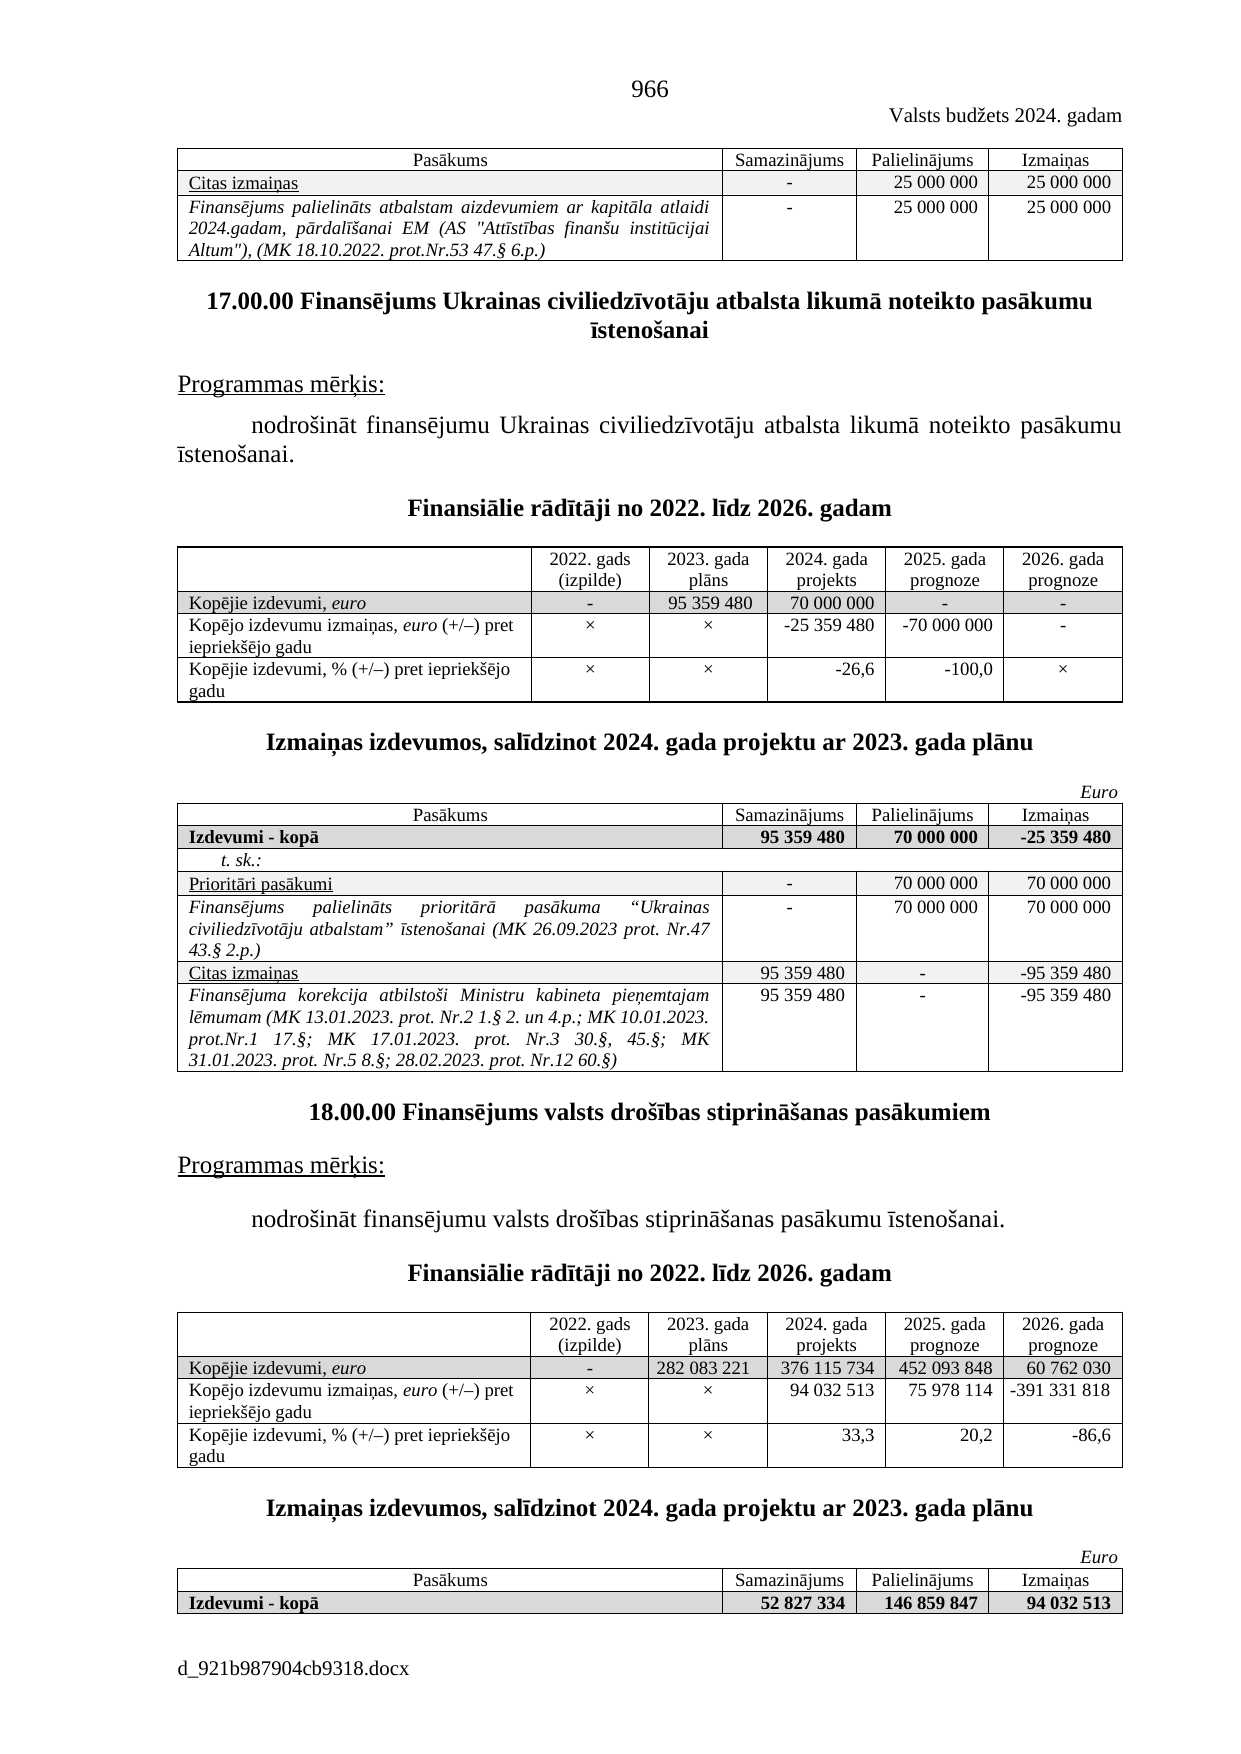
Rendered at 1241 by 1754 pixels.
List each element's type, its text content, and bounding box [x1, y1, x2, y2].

table_cell 376 115 734 [768, 1357, 885, 1378]
text Programmas mērķis: [177, 1150, 1122, 1179]
table_cell - [531, 1357, 648, 1378]
table_cell 25 000 000 [857, 171, 988, 194]
table_cell -391 331 818 [1004, 1379, 1122, 1422]
text Finansiālie rādītāji no 2022. līdz 2026. gadam [177, 1258, 1122, 1287]
table_header Samazinājums [723, 804, 856, 825]
table_header 2024. gada projekts [768, 1313, 885, 1356]
table_cell 452 093 848 [886, 1357, 1003, 1378]
text nodrošināt finansējumu Ukrainas civiliedzīvotāju atbalsta likumā noteikto pasākumu īstenošanai. [177, 410, 1122, 468]
text Finansiālie rādītāji no 2022. līdz 2026. gadam [177, 493, 1122, 521]
table_cell -70 000 000 [886, 614, 1003, 657]
text Izmaiņas izdevumos, salīdzinot 2024. gada projektu ar 2023. gada plānu [177, 1493, 1122, 1521]
table_header 2024. gada projekts [768, 548, 885, 591]
table_header Pasākums [178, 1569, 722, 1591]
table_header Samazinājums [723, 1569, 856, 1591]
table_cell Citas izmaiņas [178, 962, 722, 983]
table_cell 94 032 513 [989, 1592, 1122, 1613]
table_cell × [650, 614, 767, 657]
table_cell 70 000 000 [768, 592, 885, 613]
table_header 2025. gada prognoze [886, 548, 1003, 591]
text Euro [1002, 1546, 1122, 1568]
table_header Izmaiņas [989, 804, 1122, 825]
table_header [178, 1313, 530, 1356]
table_cell 75 978 114 [886, 1379, 1003, 1422]
table_cell × [531, 1424, 648, 1467]
table_cell 95 359 480 [650, 592, 767, 613]
table_cell -100,0 [886, 658, 1003, 701]
table_cell -25 359 480 [989, 826, 1122, 848]
table_cell -95 359 480 [989, 962, 1122, 983]
table_header Palielinājums [857, 804, 988, 825]
table_cell 70 000 000 [989, 872, 1122, 895]
table_cell Kopējie izdevumi, % (+/–) pret iepriekšējo gadu [178, 658, 531, 701]
table_cell - [857, 984, 988, 1071]
table_header 2026. gada prognoze [1004, 548, 1122, 591]
table_cell 95 359 480 [723, 984, 856, 1071]
table_cell 33,3 [768, 1424, 885, 1467]
table_cell Kopējie izdevumi, euro [178, 592, 531, 613]
table_cell - [857, 962, 988, 983]
table_cell 282 083 221 [649, 1357, 767, 1378]
table_cell - [723, 196, 856, 260]
table_header 2022. gads (izpilde) [531, 1313, 648, 1356]
table_cell 25 000 000 [857, 196, 988, 260]
table_cell × [531, 1379, 648, 1422]
table_cell Izdevumi - kopā [178, 826, 722, 848]
table_cell 25 000 000 [989, 171, 1122, 194]
table_cell Kopējie izdevumi, % (+/–) pret iepriekšējo gadu [178, 1424, 530, 1467]
table_cell 94 032 513 [768, 1379, 885, 1422]
table_cell - [723, 896, 856, 961]
table_cell Citas izmaiņas [178, 171, 722, 194]
table_cell 70 000 000 [989, 896, 1122, 961]
table_cell 20,2 [886, 1424, 1003, 1467]
table_cell 70 000 000 [857, 872, 988, 895]
table_cell × [649, 1379, 767, 1422]
table_cell 70 000 000 [857, 826, 988, 848]
table_cell Finansējuma korekcija atbilstoši Ministru kabineta pieņemtajam lēmumam (MK 13.01.2023. prot. Nr.2 1.§ 2. un 4.p.; MK 10.01.2023. prot.Nr.1 17.§; MK 17.01.2023. prot. Nr.3 30.§, 45.§; MK 31.01.2023. prot. Nr.5 8.§; 28.02.2023. prot. Nr.12 60.§) [178, 984, 722, 1071]
table_cell t. sk.: [178, 849, 1122, 871]
table_header [178, 548, 531, 591]
table_cell - [532, 592, 649, 613]
text Izmaiņas izdevumos, salīdzinot 2024. gada projektu ar 2023. gada plānu [177, 727, 1122, 756]
table_cell -25 359 480 [768, 614, 885, 657]
table_cell 25 000 000 [989, 196, 1122, 260]
text nodrošināt finansējumu valsts drošības stiprināšanas pasākumu īstenošanai. [177, 1204, 1122, 1233]
table_cell × [649, 1424, 767, 1467]
text Programmas mērķis: [177, 369, 1122, 398]
table_header Izmaiņas [989, 1569, 1122, 1591]
table_cell 95 359 480 [723, 962, 856, 983]
table_header Pasākums [178, 804, 722, 825]
table_header Pasākums [178, 149, 722, 170]
table_cell × [532, 614, 649, 657]
table_cell Kopējo izdevumu izmaiņas, euro (+/–) pret iepriekšējo gadu [178, 614, 531, 657]
table_header 2025. gada prognoze [886, 1313, 1003, 1356]
table_cell × [1004, 658, 1122, 701]
table_cell -26,6 [768, 658, 885, 701]
table_header Palielinājums [857, 1569, 988, 1591]
table_cell - [723, 171, 856, 194]
table_cell Finansējums palielināts prioritārā pasākuma “Ukrainas civiliedzīvotāju atbalstam” īstenošanai (MK 26.09.2023 prot. Nr.47 43.§ 2.p.) [178, 896, 722, 961]
table_cell × [532, 658, 649, 701]
table_header 2026. gada prognoze [1004, 1313, 1122, 1356]
table_cell 60 762 030 [1004, 1357, 1122, 1378]
table_cell -95 359 480 [989, 984, 1122, 1071]
table_cell Prioritāri pasākumi [178, 872, 722, 895]
table_cell - [886, 592, 1003, 613]
text Euro [1002, 781, 1122, 803]
table_cell Izdevumi - kopā [178, 1592, 722, 1613]
text 17.00.00 Finansējums Ukrainas civiliedzīvotāju atbalsta likumā noteikto pasākumu īstenošanai [177, 286, 1122, 344]
table_cell Finansējums palielināts atbalstam aizdevumiem ar kapitāla atlaidi 2024.gadam, pārdalīšanai EM (AS "Attīstības finanšu institūcijai Altum"), (MK 18.10.2022. prot.Nr.53 47.§ 6.p.) [178, 196, 722, 260]
table_cell - [1004, 614, 1122, 657]
table_header Izmaiņas [989, 149, 1122, 170]
table_header 2022. gads (izpilde) [532, 548, 649, 591]
table_cell 52 827 334 [723, 1592, 856, 1613]
table_cell 146 859 847 [857, 1592, 988, 1613]
table_cell -86,6 [1004, 1424, 1122, 1467]
table_cell Kopējo izdevumu izmaiņas, euro (+/–) pret iepriekšējo gadu [178, 1379, 530, 1422]
table_cell - [1004, 592, 1122, 613]
text 18.00.00 Finansējums valsts drošības stiprināšanas pasākumiem [177, 1097, 1122, 1125]
table_cell 95 359 480 [723, 826, 856, 848]
table_cell - [723, 872, 856, 895]
table_header 2023. gada plāns [650, 548, 767, 591]
table_header Palielinājums [857, 149, 988, 170]
table_header 2023. gada plāns [649, 1313, 767, 1356]
table_cell 70 000 000 [857, 896, 988, 961]
table_cell Kopējie izdevumi, euro [178, 1357, 530, 1378]
table_cell × [650, 658, 767, 701]
table_header Samazinājums [723, 149, 856, 170]
